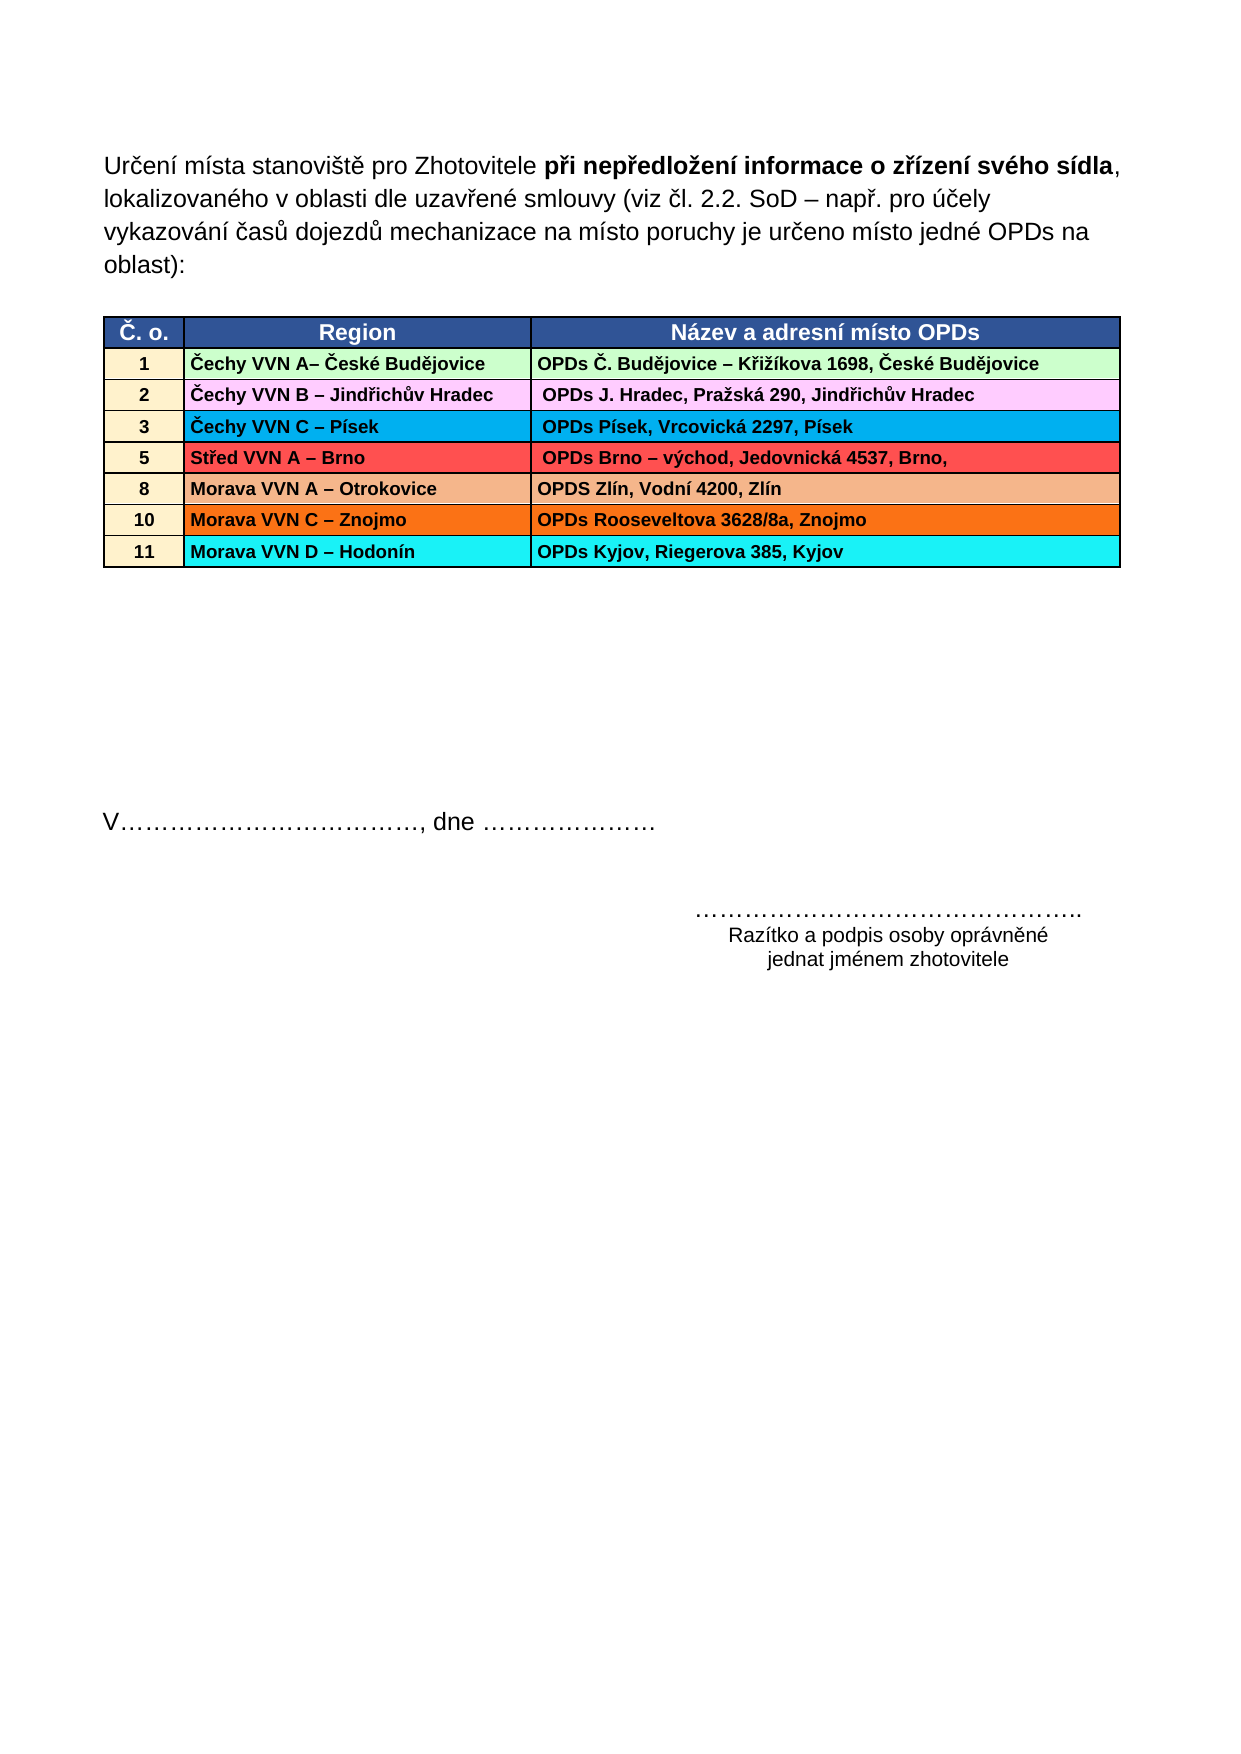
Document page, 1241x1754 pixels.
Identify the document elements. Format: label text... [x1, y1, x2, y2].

table_cell Čechy VVN C – Písek [185, 411, 530, 441]
table_cell 10 [105, 505, 183, 535]
table_cell Morava VVN C – Znojmo [185, 505, 530, 535]
table_cell Morava VVN D – Hodonín [185, 536, 530, 566]
table_cell Čechy VVN A– České Budějovice [185, 349, 530, 378]
table_cell Střed VVN A – Brno [185, 443, 530, 472]
text V………………………………, dne ………………… [102, 807, 1122, 836]
table_cell OPDs Rooseveltova 3628/8a, Znojmo [532, 505, 1119, 535]
text ……………………………………….. [547, 894, 1122, 922]
table_header Název a adresní místo OPDs [532, 318, 1119, 347]
table_header Č. o. [105, 318, 183, 347]
table_cell Čechy VVN B – Jindřichův Hradec [185, 380, 530, 410]
text jednat jménem zhotovitele [693, 946, 1122, 970]
text Určení místa stanoviště pro Zhotovitele při nepředložení informace o zřízení svého sídla, lokalizovaného v oblasti dle uzavřené smlouvy (viz čl. 2.2. SoD – např. pro účely vykazování časů dojezdů mechanizace na místo poruchy je určeno místo jedné OPDs na oblast): [103, 151, 1122, 279]
table_cell OPDs Brno – východ, Jedovnická 4537, Brno, [532, 443, 1119, 472]
table_cell 5 [105, 443, 183, 472]
list Razítko a podpis osoby oprávněné [178, 922, 1122, 946]
table_cell 8 [105, 474, 183, 503]
table_cell 1 [105, 349, 183, 378]
table_cell OPDs Č. Budějovice – Křižíkova 1698, České Budějovice [532, 349, 1119, 378]
table_header Region [185, 318, 530, 347]
table_cell 3 [105, 411, 183, 441]
table_cell 11 [105, 536, 183, 566]
table_cell OPDs Kyjov, Riegerova 385, Kyjov [532, 536, 1119, 566]
table_cell 2 [105, 380, 183, 410]
table_cell OPDS Zlín, Vodní 4200, Zlín [532, 474, 1119, 503]
table_cell OPDs Písek, Vrcovická 2297, Písek [532, 411, 1119, 441]
table_cell Morava VVN A – Otrokovice [185, 474, 530, 503]
table_cell OPDs J. Hradec, Pražská 290, Jindřichův Hradec [532, 380, 1119, 410]
